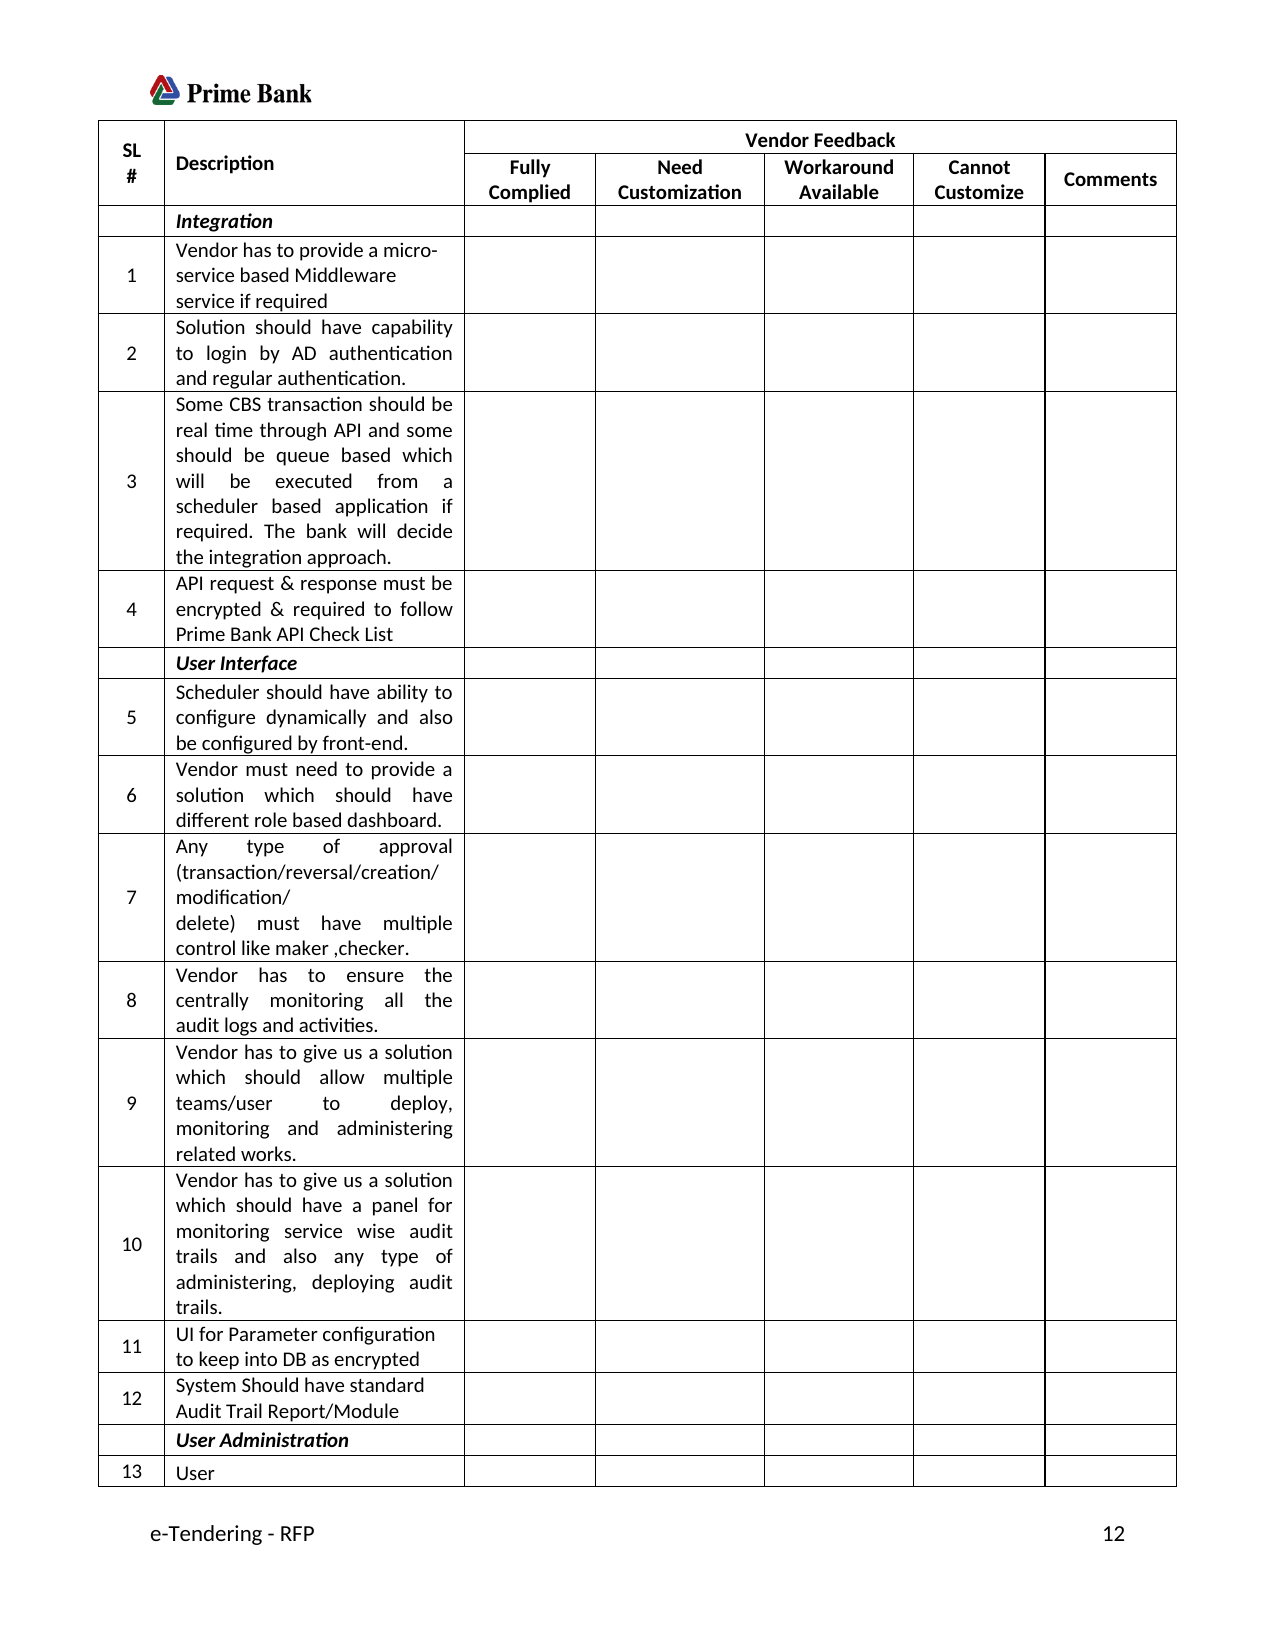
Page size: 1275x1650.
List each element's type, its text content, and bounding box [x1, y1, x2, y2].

table_cell [765, 314, 913, 391]
table_cell [596, 206, 764, 236]
table_cell [465, 206, 595, 236]
table_cell [1046, 1039, 1176, 1166]
table_cell User Administration [165, 1425, 464, 1455]
table_cell [1046, 756, 1176, 833]
table_header Description [165, 121, 464, 205]
table_cell 8 [99, 962, 164, 1038]
table_cell User Interface [165, 648, 464, 678]
table_cell [465, 679, 595, 755]
table_cell Some CBS transaction should be real time through API and some should be queue based which will be executed from a scheduler based application if required. The bank will decide the integration approach. [165, 392, 464, 569]
table_cell [765, 206, 913, 236]
table_cell [765, 1373, 913, 1423]
table_cell [596, 962, 764, 1038]
table_cell Vendor has to give us a solution which should allow multiple teams/user to deploy, monitoring and administering related works. [165, 1039, 464, 1166]
table_cell Workaround Available [765, 154, 913, 205]
table_cell [465, 962, 595, 1038]
table_cell [1046, 1167, 1176, 1320]
table_cell [596, 314, 764, 391]
table_cell [765, 571, 913, 647]
table_cell [1046, 962, 1176, 1038]
table_cell [465, 1373, 595, 1423]
table_cell [1046, 679, 1176, 755]
table_cell [765, 679, 913, 755]
table_cell [914, 648, 1044, 678]
table_cell [1046, 1425, 1176, 1455]
table_cell [99, 206, 164, 236]
table_cell [1046, 237, 1176, 313]
table_cell [914, 1425, 1044, 1455]
table_cell [765, 1425, 913, 1455]
table_cell [914, 237, 1044, 313]
table_cell [596, 1456, 764, 1486]
table_cell [765, 1321, 913, 1372]
table_cell [465, 571, 595, 647]
table_cell [914, 962, 1044, 1038]
table_cell [1046, 571, 1176, 647]
table_cell [1046, 1321, 1176, 1372]
table_cell System Should have standard Audit Trail Report/Module [165, 1373, 464, 1423]
table_cell [465, 1321, 595, 1372]
table_cell [465, 834, 595, 961]
table_cell [596, 237, 764, 313]
table_cell Cannot Customize [914, 154, 1044, 205]
table_cell [914, 756, 1044, 833]
table_cell [596, 679, 764, 755]
table_cell [765, 237, 913, 313]
table_cell 3 [99, 392, 164, 569]
table_cell [596, 1373, 764, 1423]
table_cell [465, 1425, 595, 1455]
table_cell Vendor has to give us a solution which should have a panel for monitoring service wise audit trails and also any type of administering, deploying audit trails. [165, 1167, 464, 1320]
table_cell [914, 314, 1044, 391]
table_cell [914, 1039, 1044, 1166]
table_cell [765, 756, 913, 833]
table_cell [596, 571, 764, 647]
table_cell Comments [1046, 154, 1176, 205]
table_cell [99, 648, 164, 678]
table_cell [1046, 1456, 1176, 1486]
table_cell [465, 314, 595, 391]
table_cell [1046, 206, 1176, 236]
table_cell [596, 1425, 764, 1455]
table_cell [596, 1167, 764, 1320]
table_cell [465, 1167, 595, 1320]
table_cell [1046, 314, 1176, 391]
table_cell [914, 1167, 1044, 1320]
table_cell [596, 1039, 764, 1166]
table_cell [1046, 648, 1176, 678]
table_cell UI for Parameter configuration to keep into DB as encrypted [165, 1321, 464, 1372]
table_cell [765, 962, 913, 1038]
table_cell [465, 648, 595, 678]
table_header Vendor Feedback [465, 121, 1176, 153]
table_cell [914, 206, 1044, 236]
table_cell Vendor has to provide a micro-service based Middleware service if required [165, 237, 464, 313]
table_cell [596, 392, 764, 569]
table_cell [165, 1456, 464, 1486]
table_cell 13 [99, 1456, 164, 1486]
table_cell Scheduler should have ability to configure dynamically and also be configured by front-end. [165, 679, 464, 755]
table_cell [765, 834, 913, 961]
table_cell [765, 1456, 913, 1486]
table_cell Integration [165, 206, 464, 236]
table_cell Need Customization [596, 154, 764, 205]
table_cell [914, 1456, 1044, 1486]
table_cell 5 [99, 679, 164, 755]
table_cell API request & response must be encrypted & required to follow Prime Bank API Check List [165, 571, 464, 647]
table_cell 1 [99, 237, 164, 313]
table_cell [914, 679, 1044, 755]
table_cell Any type of approval (transaction/reversal/creation/modification/ delete) must have multiple control like maker ,checker. [165, 834, 464, 961]
table_cell [765, 392, 913, 569]
table_cell [465, 1039, 595, 1166]
table_cell [1046, 834, 1176, 961]
table_cell [596, 756, 764, 833]
table_cell [465, 756, 595, 833]
table_cell 2 [99, 314, 164, 391]
table_cell 12 [99, 1373, 164, 1423]
table_cell Solution should have capability to login by AD authentication and regular authentication. [165, 314, 464, 391]
table_cell [596, 648, 764, 678]
picture [150, 75, 312, 105]
table_cell 6 [99, 756, 164, 833]
table_header SL # [99, 121, 164, 205]
table_cell [914, 392, 1044, 569]
table_cell [596, 834, 764, 961]
table_cell [1046, 392, 1176, 569]
table_cell [1046, 1373, 1176, 1423]
table_cell [914, 571, 1044, 647]
table_cell [765, 1167, 913, 1320]
table_cell [765, 1039, 913, 1166]
table_cell [99, 1425, 164, 1455]
table_cell Vendor must need to provide a solution which should have different role based dashboard. [165, 756, 464, 833]
table_cell 9 [99, 1039, 164, 1166]
table_cell Fully Complied [465, 154, 595, 205]
table_cell [465, 392, 595, 569]
table_cell 4 [99, 571, 164, 647]
table_cell [914, 1321, 1044, 1372]
table_cell [914, 834, 1044, 961]
table_cell [596, 1321, 764, 1372]
table_cell [914, 1373, 1044, 1423]
table_cell 10 [99, 1167, 164, 1320]
table_cell [765, 648, 913, 678]
table_cell 11 [99, 1321, 164, 1372]
table_cell 7 [99, 834, 164, 961]
table_cell [465, 1456, 595, 1486]
table_cell [465, 237, 595, 313]
table_cell Vendor has to ensure the centrally monitoring all the audit logs and activities. [165, 962, 464, 1038]
